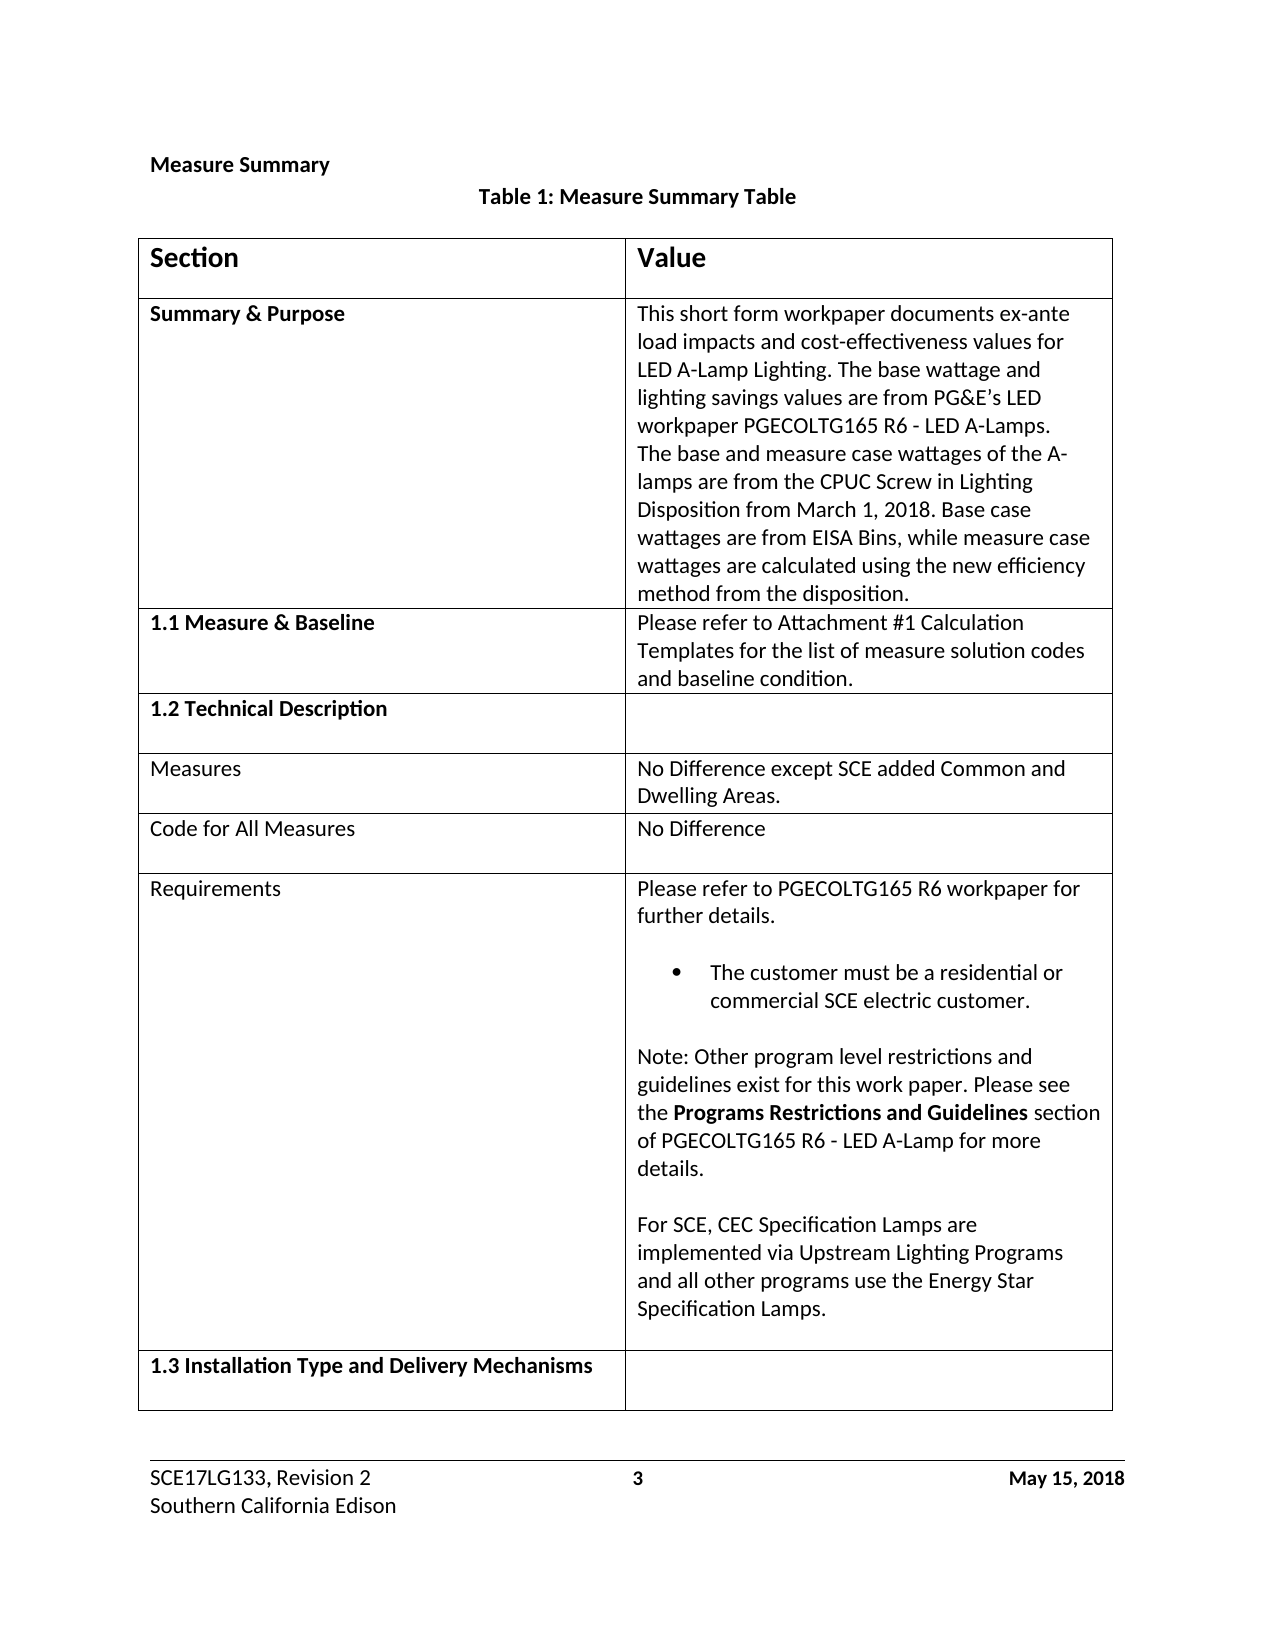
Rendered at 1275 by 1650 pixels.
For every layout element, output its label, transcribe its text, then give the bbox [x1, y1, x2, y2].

text Measure Summary [150, 150, 1125, 178]
table_cell This short form workpaper documents ex-ante load impacts and cost-effectiveness values for LED A-Lamp Lighting. The base wattage and lighting savings values are from PG&E’s LED workpaper PGECOLTG165 R6 - LED A-Lamps. The base and measure case wattages of the A-lamps are from the CPUC Screw in Lighting Disposition from March 1, 2018. Base case wattages are from EISA Bins, while measure case wattages are calculated using the new efficiency method from the disposition. [626, 299, 1112, 607]
table_cell No Difference except SCE added Common and Dwelling Areas. [626, 754, 1112, 813]
table_header Section [139, 239, 625, 298]
table_cell [626, 694, 1112, 753]
table_cell 1.1 Measure & Baseline [139, 609, 625, 693]
table_cell Code for All Measures [139, 814, 625, 873]
table_cell No Difference [626, 814, 1112, 873]
table_cell Requirements [139, 874, 625, 1350]
table_cell [626, 1351, 1112, 1410]
table_header Value [626, 239, 1112, 298]
table_cell Summary & Purpose [139, 299, 625, 607]
table_cell Measures [139, 754, 625, 813]
table_cell 1.2 Technical Description [139, 694, 625, 753]
table_cell Please refer to PGECOLTG165 R6 workpaper for further details. The customer must be a residential or commercial SCE electric customer. Note: Other program level restrictions and guidelines exist for this work paper. Please see the Programs Restrictions and Guidelines section of PGECOLTG165 R6 - LED A-Lamp for more details. For SCE, CEC Specification Lamps are implemented via Upstream Lighting Programs and all other programs use the Energy Star Specification Lamps. [626, 874, 1112, 1350]
table_cell 1.3 Installation Type and Delivery Mechanisms [139, 1351, 625, 1410]
table_cell Please refer to Attachment #1 Calculation Templates for the list of measure solution codes and baseline condition. [626, 609, 1112, 693]
